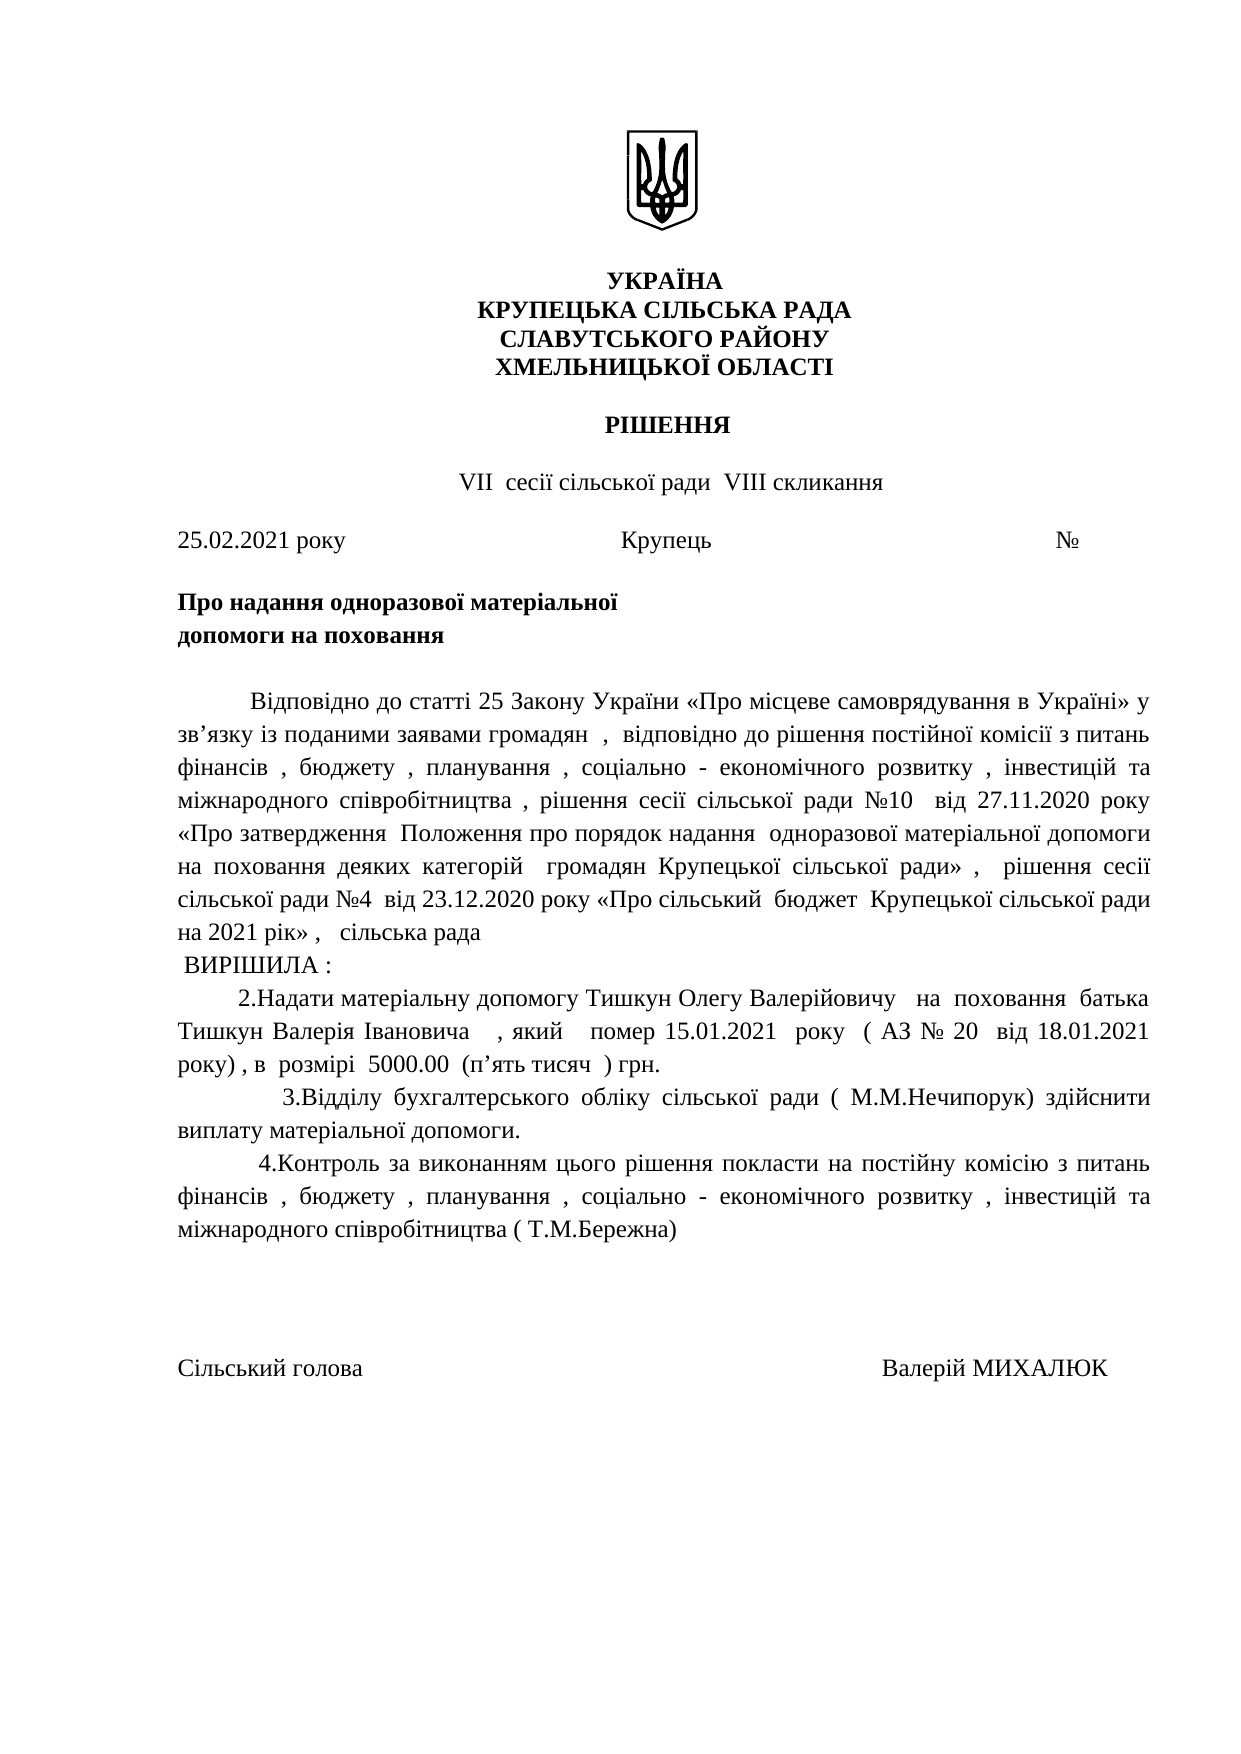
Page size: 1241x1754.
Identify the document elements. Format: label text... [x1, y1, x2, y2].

text Відповідно до статті 25 Закону України «Про місцеве самоврядування в Україні» у зв’язку із поданими заявами громадян , відповідно до рішення постійної комісії з питань фінансів , бюджету , планування , соціально - економічного розвитку , інвестицій та міжнародного співробітництва , рішення сесії сільської ради №10 від 27.11.2020 року «Про затвердження Положення про порядок надання одноразової матеріальної допомоги на поховання деяких категорій громадян Крупецької сільської ради» , рішення сесії сільської ради №4 від 23.12.2020 року «Про сільський бюджет Крупецької сільської ради на 2021 рік» , сільська рада [177, 686, 1152, 946]
text ВИРІШИЛА : [177, 950, 1152, 979]
text Про надання одноразової матеріальної [177, 587, 1152, 615]
text РІШЕННЯ [177, 410, 1152, 439]
text 4.Контроль за виконанням цього рішення покласти на постійну комісію з питань фінансів , бюджету , планування , соціально - економічного розвитку , інвестицій та міжнародного співробітництва ( Т.М.Бережна) [177, 1148, 1152, 1243]
text допомоги на поховання [177, 620, 1152, 648]
text КРУПЕЦЬКА СІЛЬСЬКА РАДА [177, 295, 1152, 324]
text 3.Відділу бухгалтерського обліку сільської ради ( М.М.Нечипорук) здійснити виплату матеріальної допомоги. [177, 1082, 1152, 1144]
text ХМЕЛЬНИЦЬКОЇ ОБЛАСТІ [177, 352, 1152, 381]
text 2.Надати матеріальну допомогу Тишкун Олегу Валерійовичу на поховання батька Тишкун Валерія Івановича , який помер 15.01.2021 року ( АЗ № 20 від 18.01.2021 року) , в розмірі 5000.00 (п’ять тисяч ) грн. [177, 983, 1152, 1078]
text VІІ сесії сільської ради VІІІ скликання [177, 467, 1152, 496]
text СЛАВУТСЬКОГО РАЙОНУ [177, 324, 1152, 352]
text 25.02.2021 року Крупець № [177, 525, 1152, 554]
text УКРАЇНА [177, 266, 1152, 295]
text Сільський голова Валерій МИХАЛЮК [177, 1353, 1152, 1382]
